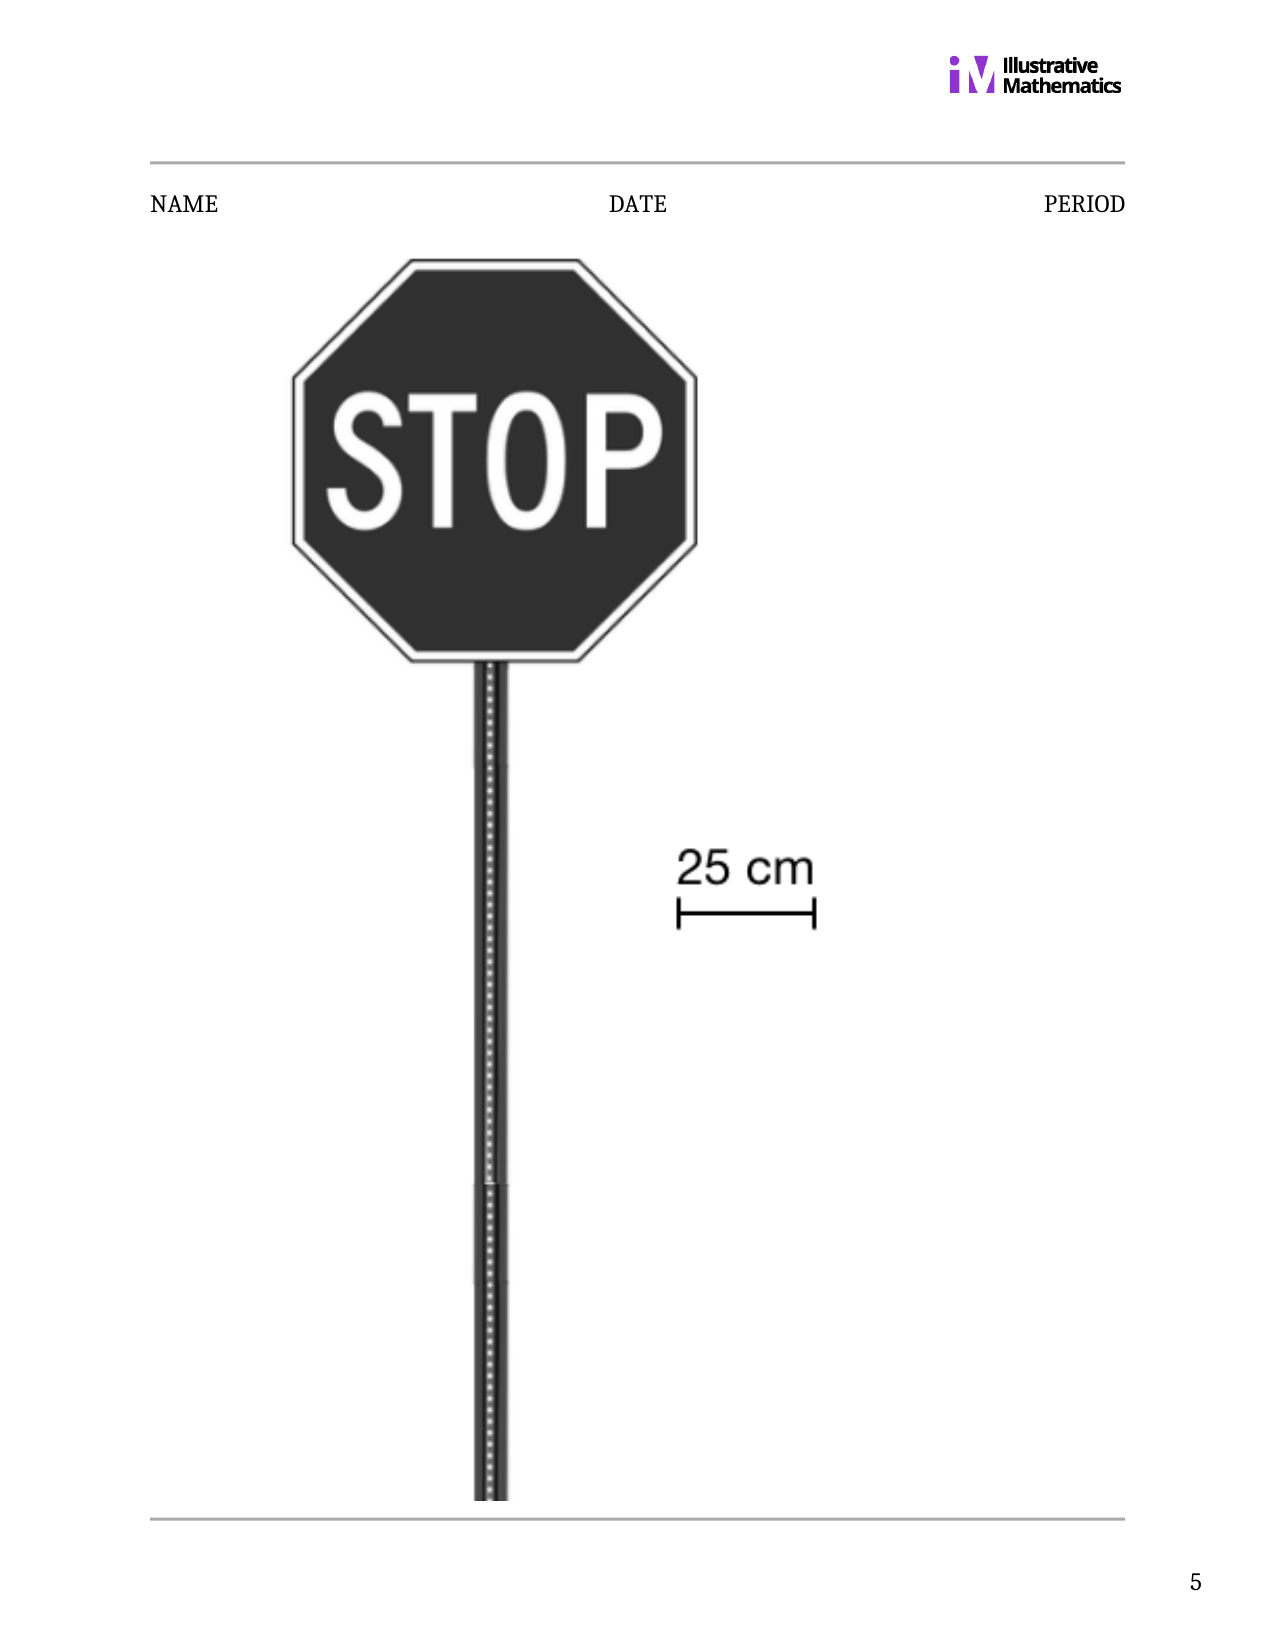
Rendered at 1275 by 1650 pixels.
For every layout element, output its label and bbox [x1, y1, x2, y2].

picture [168, 247, 819, 1501]
picture [949, 55, 1121, 93]
